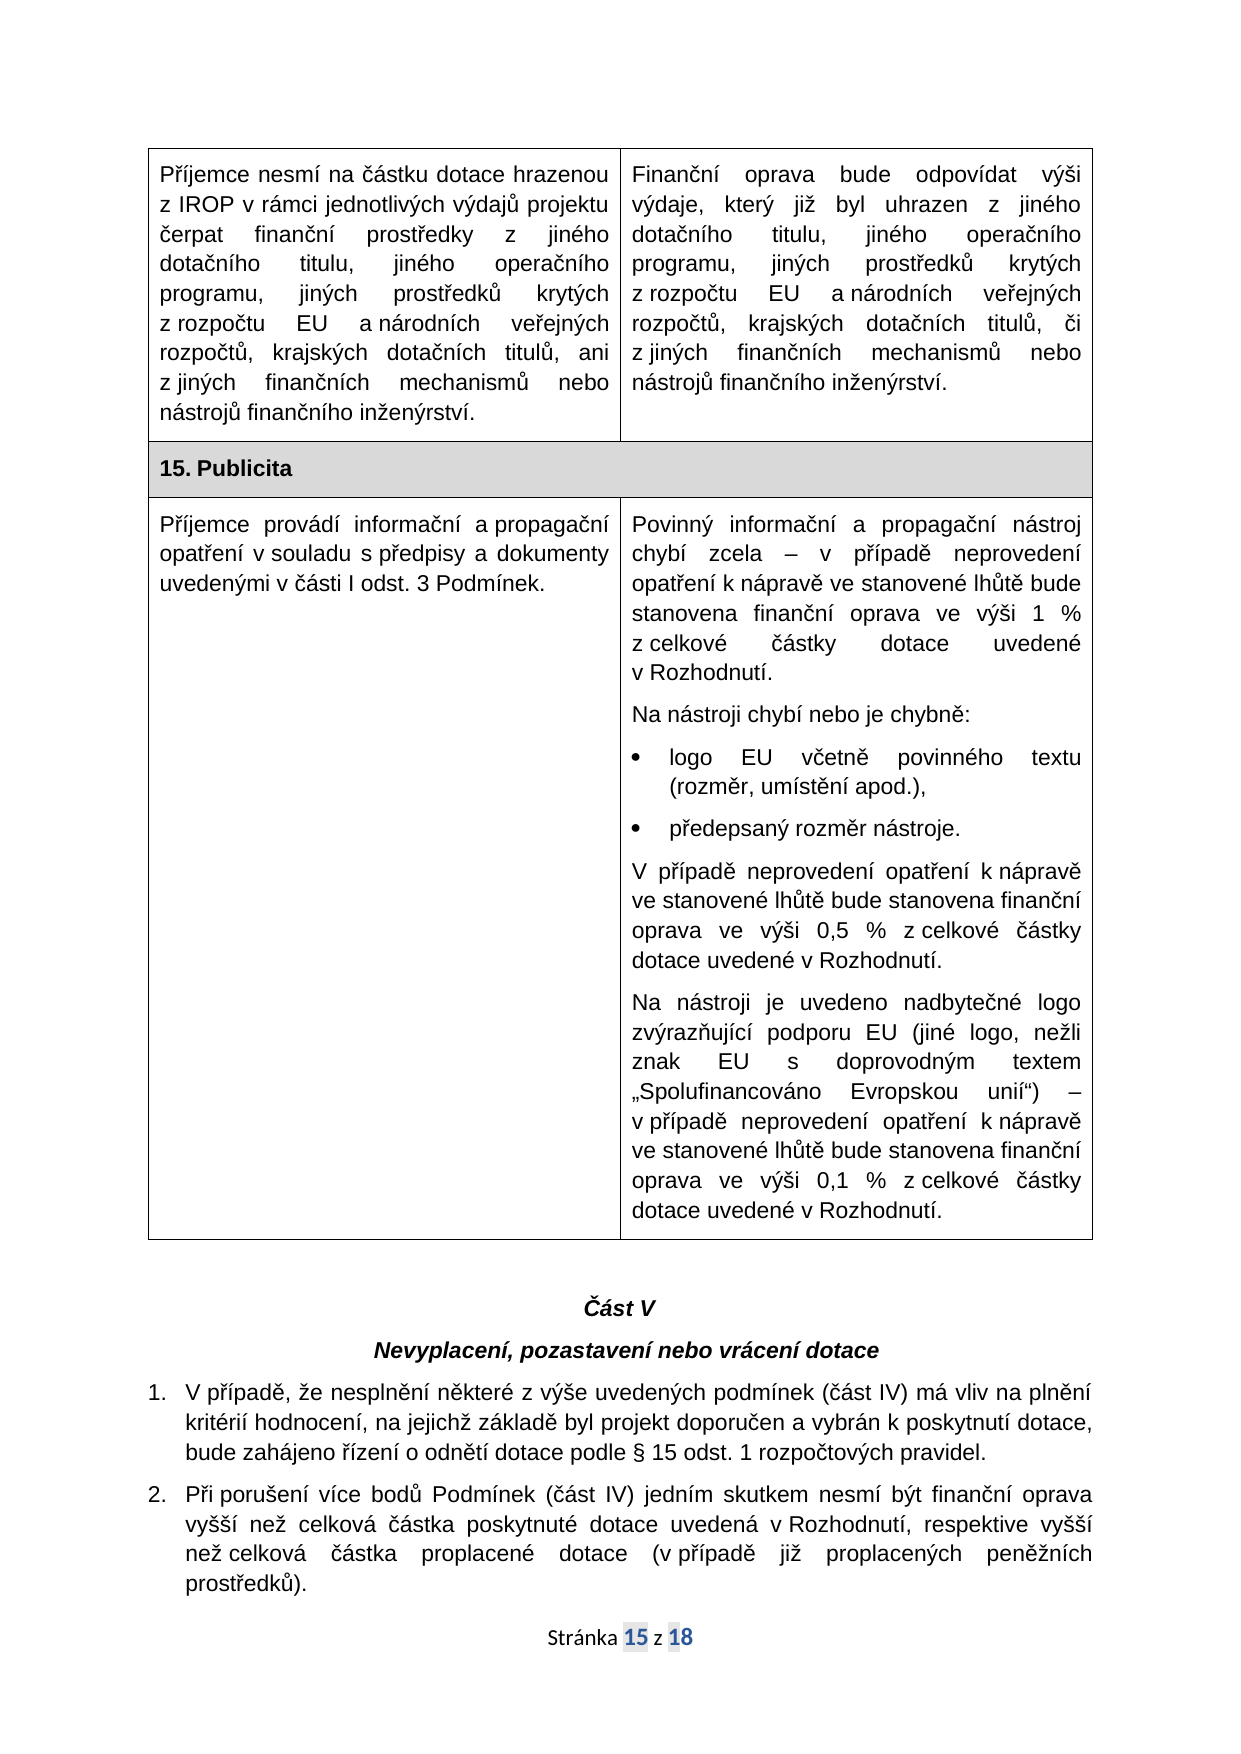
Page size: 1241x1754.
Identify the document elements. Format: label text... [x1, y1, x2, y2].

table_cell Příjemce provádí informační a propagační opatření v souladu s předpisy a dokumenty uvedenými v části I odst. 3 Podmínek. [149, 498, 620, 1239]
subtitle Část V [148, 1295, 1093, 1321]
list V případě, že nesplnění některé z výše uvedených podmínek (část IV) má vliv na plnění kritérií hodnocení, na jejichž základě byl projekt doporučen a vybrán k poskytnutí dotace, bude zahájeno řízení o odnětí dotace podle § 15 odst. 1 rozpočtových pravidel. [148, 1379, 1093, 1465]
table_cell Příjemce nesmí na částku dotace hrazenou z IROP v rámci jednotlivých výdajů projektu čerpat finanční prostředky z jiného dotačního titulu, jiného operačního programu, jiných prostředků krytých z rozpočtu EU a národních veřejných rozpočtů, krajských dotačních titulů, ani z jiných finančních mechanismů nebo nástrojů finančního inženýrství. [149, 149, 620, 441]
table_cell Finanční oprava bude odpovídat výši výdaje, který již byl uhrazen z jiného dotačního titulu, jiného operačního programu, jiných prostředků krytých z rozpočtu EU a národních veřejných rozpočtů, krajských dotačních titulů, či z jiných finančních mechanismů nebo nástrojů finančního inženýrství. [621, 149, 1092, 441]
table_cell Povinný informační a propagační nástroj chybí zcela – v případě neprovedení opatření k nápravě ve stanovené lhůtě bude stanovena finanční oprava ve výši 1 % z celkové částky dotace uvedené v Rozhodnutí. Na nástroji chybí nebo je chybně: logo EU včetně povinného textu (rozměr, umístění apod.), předepsaný rozměr nástroje. V případě neprovedení opatření k nápravě ve stanovené lhůtě bude stanovena finanční oprava ve výši 0,5 % z celkové částky dotace uvedené v Rozhodnutí. Na nástroji je uvedeno nadbytečné logo zvýrazňující podporu EU (jiné logo, nežli znak EU s doprovodným textem „Spolufinancováno Evropskou unií“) – v případě neprovedení opatření k nápravě ve stanovené lhůtě bude stanovena finanční oprava ve výši 0,1 % z celkové částky dotace uvedené v Rozhodnutí. [621, 498, 1092, 1239]
text Nevyplacení, pozastavení nebo vrácení dotace [162, 1337, 1093, 1363]
list Při porušení více bodů Podmínek (část IV) jedním skutkem nesmí být finanční oprava vyšší než celková částka poskytnuté dotace uvedená v Rozhodnutí, respektive vyšší než celková částka proplacené dotace (v případě již proplacených peněžních prostředků). [148, 1481, 1093, 1596]
table_cell Publicita [149, 442, 1092, 497]
